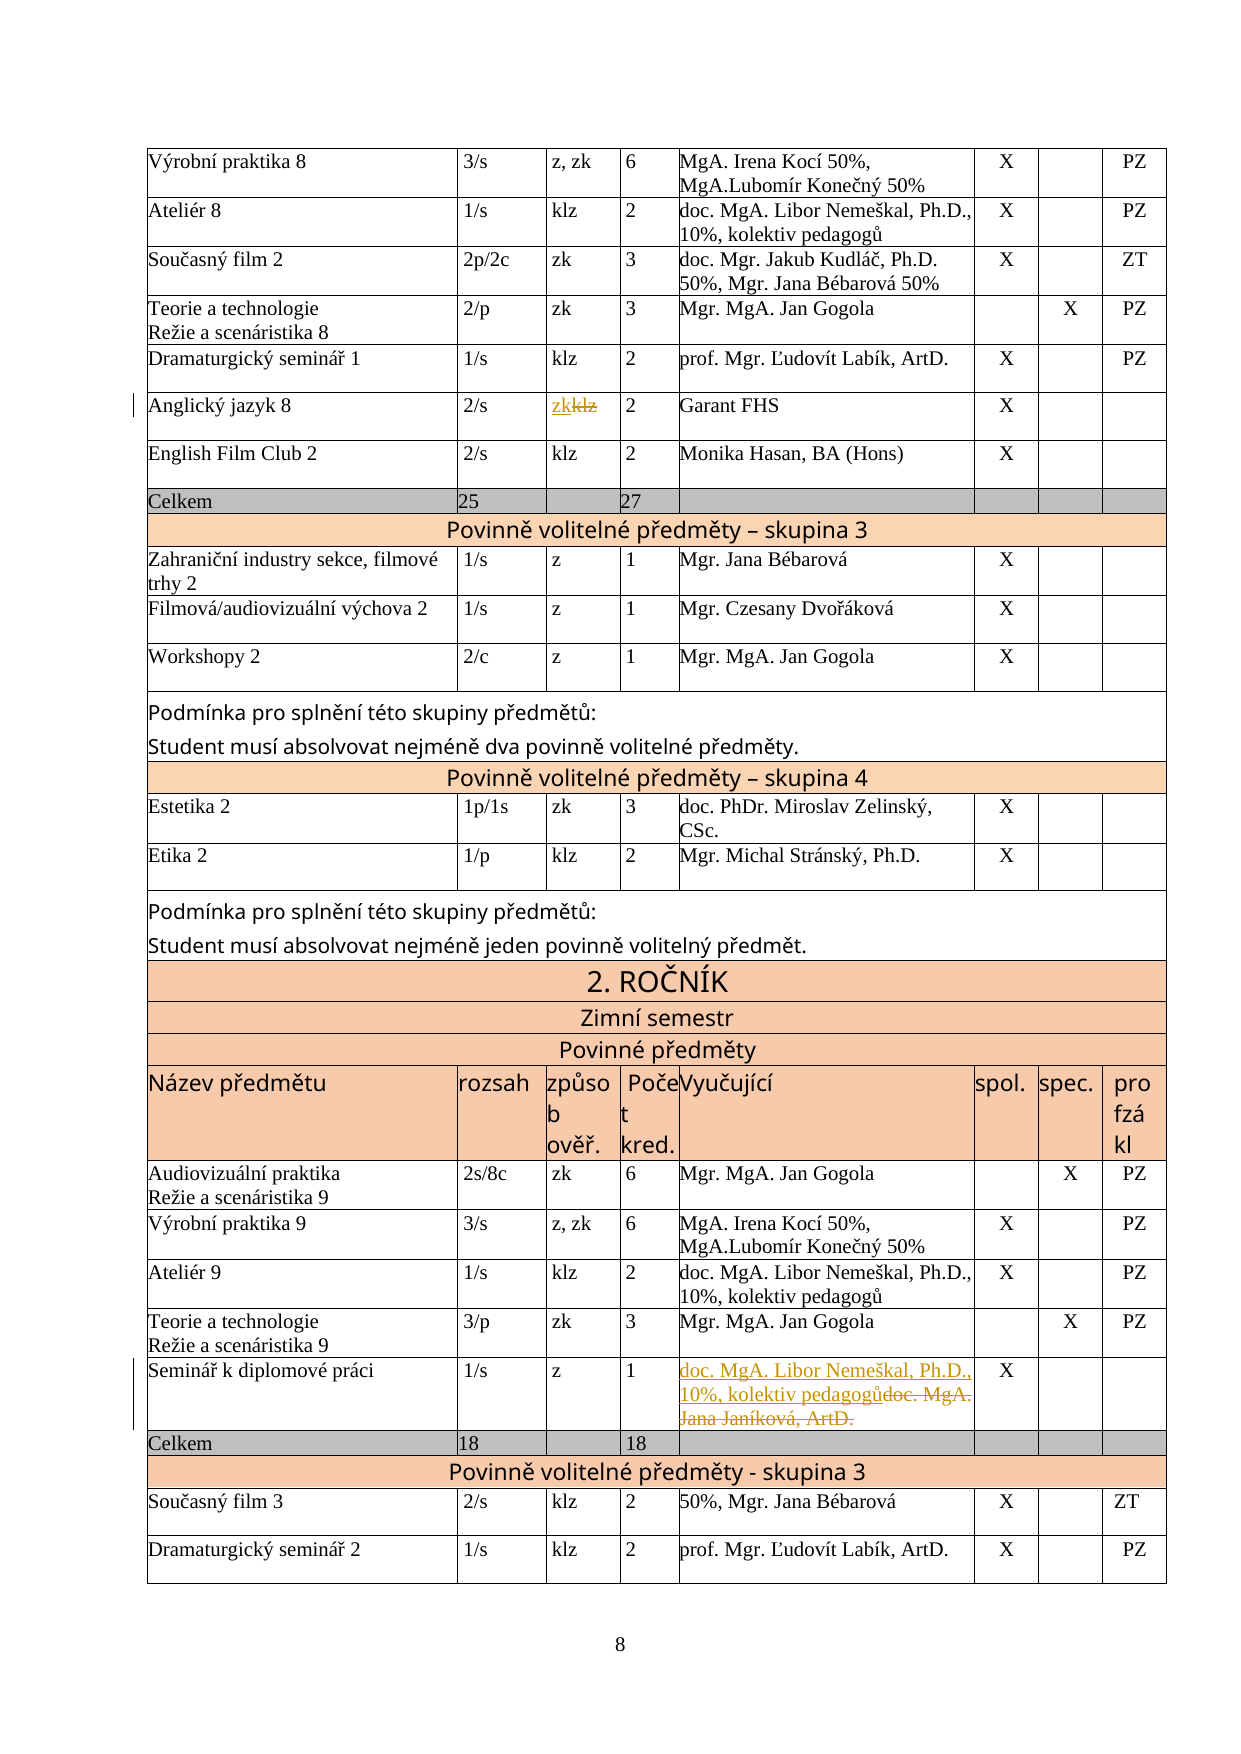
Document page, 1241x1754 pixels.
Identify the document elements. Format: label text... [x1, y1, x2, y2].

table_cell PZ [1103, 1309, 1166, 1357]
table_cell 1/s [458, 1358, 546, 1430]
table_cell [1039, 596, 1102, 643]
table_cell 6 [621, 1161, 679, 1209]
table_cell [680, 1358, 974, 1430]
table_cell [1039, 1489, 1102, 1535]
table_cell Název předmětu [148, 1066, 457, 1160]
table_cell Současný film 3 [148, 1489, 457, 1535]
table_cell [1103, 1431, 1166, 1455]
table_cell klz [547, 1260, 620, 1308]
table_cell PZ [1103, 296, 1166, 344]
table_cell [1039, 1431, 1102, 1455]
table_cell 2/s [458, 1489, 546, 1535]
table_cell způsob ověř. [547, 1066, 620, 1160]
table_cell 2 [621, 198, 679, 246]
table_cell 2/s [458, 441, 546, 488]
table_cell X [975, 1260, 1038, 1308]
table_cell Povinně volitelné předměty - skupina 3 [148, 1456, 1166, 1487]
table_cell [547, 393, 620, 440]
table_cell X [975, 644, 1038, 691]
table_cell 1/s [458, 547, 546, 595]
table_cell zk [547, 247, 620, 295]
table_cell klz [547, 345, 620, 392]
table_cell [547, 1431, 620, 1455]
table_cell ZT [1103, 1489, 1166, 1535]
table_cell Podmínka pro splnění této skupiny předmětů: Student musí absolvovat nejméně jeden povinně volitelný předmět. [148, 891, 1166, 960]
table_cell z, zk [547, 1210, 620, 1258]
table_cell Audiovizuální praktika Režie a scenáristika 9 [148, 1161, 457, 1209]
table_cell X [975, 547, 1038, 595]
table_cell X [975, 1489, 1038, 1535]
table_cell [975, 1161, 1038, 1209]
table_cell 2 [621, 441, 679, 488]
table_cell Mgr. MgA. Jan Gogola [680, 1309, 974, 1357]
table_cell 2/p [458, 296, 546, 344]
table_cell [1039, 489, 1102, 513]
table_cell profzákl [1103, 1066, 1166, 1160]
table_cell X [1039, 1161, 1102, 1209]
table_cell spol. [975, 1066, 1038, 1160]
table_cell zk [547, 1161, 620, 1209]
table_cell X [975, 596, 1038, 643]
table_cell zk [547, 1309, 620, 1357]
table_cell [1103, 644, 1166, 691]
table_cell Dramaturgický seminář 2 [148, 1536, 457, 1583]
table_cell [1039, 441, 1102, 488]
table_cell [680, 1431, 974, 1455]
table_cell z, zk [547, 149, 620, 197]
table_cell 1/s [458, 1536, 546, 1583]
table_cell zk [547, 794, 620, 842]
table_cell z [547, 644, 620, 691]
table_cell PZ [1103, 1260, 1166, 1308]
table_cell [1039, 547, 1102, 595]
table_cell [1103, 547, 1166, 595]
table_cell ZT [1103, 247, 1166, 295]
table_cell Výrobní praktika 9 [148, 1210, 457, 1258]
table_cell 2 [621, 393, 679, 440]
table_cell X [975, 794, 1038, 842]
table_cell PZ [1103, 1210, 1166, 1258]
table_cell z [547, 596, 620, 643]
table_cell Povinné předměty [148, 1034, 1166, 1065]
table_cell [1039, 794, 1102, 842]
table_cell [1039, 393, 1102, 440]
table_cell 2 [621, 345, 679, 392]
table_cell spec. [1039, 1066, 1102, 1160]
table_cell 27 [621, 489, 679, 513]
table_cell 1p/1s [458, 794, 546, 842]
table_cell PZ [1103, 1536, 1166, 1583]
table_cell Garant FHS [680, 393, 974, 440]
table_cell 1/s [458, 345, 546, 392]
table_cell PZ [1103, 198, 1166, 246]
table_cell 3 [621, 794, 679, 842]
table_cell Mgr. MgA. Jan Gogola [680, 644, 974, 691]
table_cell Etika 2 [148, 844, 457, 890]
table_cell X [975, 441, 1038, 488]
table_cell 2p/2c [458, 247, 546, 295]
table_cell Mgr. Michal Stránský, Ph.D. [680, 844, 974, 890]
table_cell Mgr. MgA. Jan Gogola [680, 296, 974, 344]
table_cell [1039, 149, 1102, 197]
table_cell [680, 489, 974, 513]
table_cell klz [547, 441, 620, 488]
table_cell Mgr. Czesany Dvořáková [680, 596, 974, 643]
table_cell Anglický jazyk 8 [148, 393, 457, 440]
table_cell 3/s [458, 1210, 546, 1258]
table_cell 3/p [458, 1309, 546, 1357]
table_cell X [975, 393, 1038, 440]
table_cell 1/p [458, 844, 546, 890]
table_cell Seminář k diplomové práci [148, 1358, 457, 1430]
table_cell 1/s [458, 198, 546, 246]
table_cell 1 [621, 596, 679, 643]
table_cell Mgr. MgA. Jan Gogola [680, 1161, 974, 1209]
table_cell Mgr. Jana Bébarová [680, 547, 974, 595]
table_cell doc. MgA. Libor Nemeškal, Ph.D., 10%, kolektiv pedagogů [680, 198, 974, 246]
table_cell X [975, 1536, 1038, 1583]
table_cell 1/s [458, 1260, 546, 1308]
table_cell PZ [1103, 345, 1166, 392]
table_cell [1039, 345, 1102, 392]
table_cell Počet kred. [621, 1066, 679, 1160]
table_cell PZ [1103, 149, 1166, 197]
table_cell prof. Mgr. Ľudovít Labík, ArtD. [680, 345, 974, 392]
table_cell 2/s [458, 393, 546, 440]
table_cell Ateliér 8 [148, 198, 457, 246]
table_cell 1 [621, 547, 679, 595]
table_cell X [975, 247, 1038, 295]
table_cell [975, 1431, 1038, 1455]
table_cell [1103, 441, 1166, 488]
table_cell Podmínka pro splnění této skupiny předmětů: Student musí absolvovat nejméně dva povinně volitelné předměty. [148, 692, 1166, 761]
table_cell z [547, 1358, 620, 1430]
table_cell zk [547, 296, 620, 344]
table_cell MgA. Irena Kocí 50%, MgA.Lubomír Konečný 50% [680, 1210, 974, 1258]
table_cell [547, 489, 620, 513]
table_cell X [975, 345, 1038, 392]
table_cell [1103, 794, 1166, 842]
table_cell 3/s [458, 149, 546, 197]
table_cell 3 [621, 1309, 679, 1357]
table_cell Monika Hasan, BA (Hons) [680, 441, 974, 488]
table_cell doc. MgA. Libor Nemeškal, Ph.D., 10%, kolektiv pedagogů [680, 1260, 974, 1308]
table_cell X [975, 149, 1038, 197]
table_cell [1039, 1210, 1102, 1258]
table_cell klz [547, 1536, 620, 1583]
table_cell Filmová/audiovizuální výchova 2 [148, 596, 457, 643]
table_cell X [1039, 1309, 1102, 1357]
table_cell X [975, 844, 1038, 890]
table_cell doc. Mgr. Jakub Kudláč, Ph.D. 50%, Mgr. Jana Bébarová 50% [680, 247, 974, 295]
table_cell 2 [621, 1260, 679, 1308]
table_cell 3 [621, 296, 679, 344]
table_cell Estetika 2 [148, 794, 457, 842]
table_cell [1039, 247, 1102, 295]
table_cell [975, 489, 1038, 513]
table_cell doc. PhDr. Miroslav Zelinský, CSc. [680, 794, 974, 842]
table_cell X [975, 1358, 1038, 1430]
table_cell z [547, 547, 620, 595]
table_cell [1103, 489, 1166, 513]
table_cell 2s/8c [458, 1161, 546, 1209]
table_cell 2/c [458, 644, 546, 691]
table_cell Vyučující [680, 1066, 974, 1160]
table_cell [1039, 1536, 1102, 1583]
table_cell Teorie a technologie Režie a scenáristika 9 [148, 1309, 457, 1357]
table_cell 18 [621, 1431, 679, 1455]
table_cell Současný film 2 [148, 247, 457, 295]
table_cell [975, 1309, 1038, 1357]
table_cell [1103, 1358, 1166, 1430]
table_cell 1/s [458, 596, 546, 643]
table_cell Workshopy 2 [148, 644, 457, 691]
table_cell rozsah [458, 1066, 546, 1160]
table_cell [1039, 1260, 1102, 1308]
table_cell klz [547, 1489, 620, 1535]
table_cell 2 [621, 1536, 679, 1583]
table_cell Ateliér 9 [148, 1260, 457, 1308]
table_cell 2. ROČNÍK [148, 961, 1166, 1001]
table_cell klz [547, 198, 620, 246]
table_cell 1 [621, 644, 679, 691]
table_cell Výrobní praktika 8 [148, 149, 457, 197]
table_cell [1103, 393, 1166, 440]
table_cell X [975, 1210, 1038, 1258]
table_cell 18 [458, 1431, 546, 1455]
table_cell Celkem [148, 1431, 457, 1455]
table_cell Zimní semestr [148, 1002, 1166, 1033]
table_cell 6 [621, 149, 679, 197]
table_cell prof. Mgr. Ľudovít Labík, ArtD. [680, 1536, 974, 1583]
table_cell 2 [621, 1489, 679, 1535]
table_cell Povinně volitelné předměty – skupina 4 [148, 762, 1166, 793]
table_cell [1039, 644, 1102, 691]
table_cell PZ [1103, 1161, 1166, 1209]
table_cell X [975, 198, 1038, 246]
table_cell 50%, Mgr. Jana Bébarová [680, 1489, 974, 1535]
table_cell Celkem [148, 489, 457, 513]
table_cell klz [547, 844, 620, 890]
table_cell MgA. Irena Kocí 50%, MgA.Lubomír Konečný 50% [680, 149, 974, 197]
table_cell [1103, 596, 1166, 643]
table_cell Zahraniční industry sekce, filmové trhy 2 [148, 547, 457, 595]
table_cell 3 [621, 247, 679, 295]
table_cell [1039, 1358, 1102, 1430]
table_cell [975, 296, 1038, 344]
table_cell 2 [621, 844, 679, 890]
table_cell 6 [621, 1210, 679, 1258]
table_cell Dramaturgický seminář 1 [148, 345, 457, 392]
table_cell 25 [458, 489, 546, 513]
table_cell [1039, 198, 1102, 246]
table_cell [1039, 844, 1102, 890]
table_cell 1 [621, 1358, 679, 1430]
table_cell Povinně volitelné předměty – skupina 3 [148, 514, 1166, 546]
table_cell X [1039, 296, 1102, 344]
table_cell Teorie a technologie Režie a scenáristika 8 [148, 296, 457, 344]
table_cell English Film Club 2 [148, 441, 457, 488]
table_cell [1103, 844, 1166, 890]
